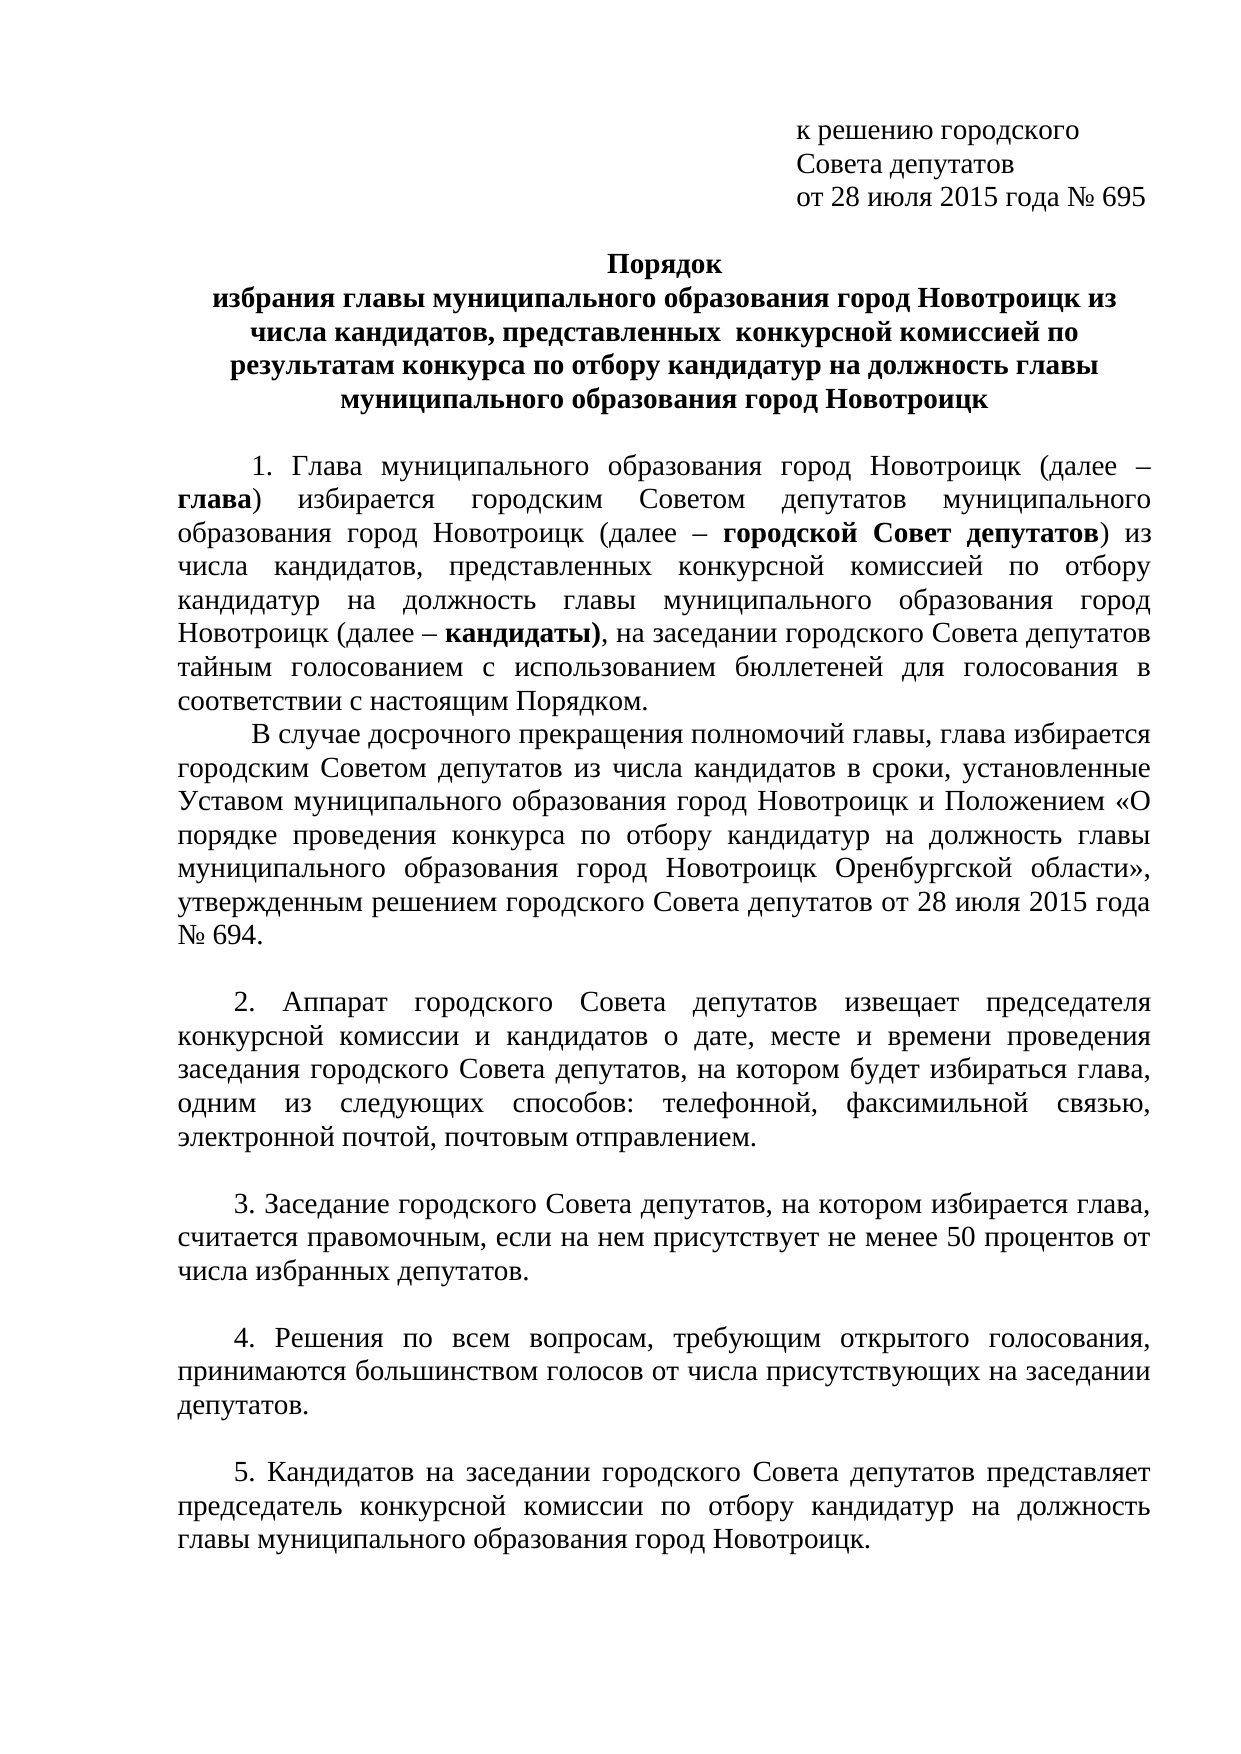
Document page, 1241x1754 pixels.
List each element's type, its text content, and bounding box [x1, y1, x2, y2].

text избрания главы муниципального образования город Новотроицк из числа кандидатов, представленных конкурсной комиссией по результатам конкурса по отбору кандидатур на должность главы муниципального образования город Новотроицк [177, 280, 1152, 414]
text Порядок [177, 247, 1152, 280]
text 2. Аппарат городского Совета депутатов извещает председателя конкурсной комиссии и кандидатов о дате, месте и времени проведения заседания городского Совета депутатов, на котором будет избираться глава, одним из следующих способов: телефонной, факсимильной связью, электронной почтой, почтовым отправлением. [177, 984, 1152, 1152]
text к решению городского Совета депутатов [796, 112, 1152, 179]
text от 28 июля 2015 года № 695 [796, 179, 1152, 213]
text 1. Глава муниципального образования город Новотроицк (далее – глава) избирается городским Советом депутатов муниципального образования город Новотроицк (далее – городской Совет депутатов) из числа кандидатов, представленных конкурсной комиссией по отбору кандидатур на должность главы муниципального образования город Новотроицк (далее – кандидаты), на заседании городского Совета депутатов тайным голосованием с использованием бюллетеней для голосования в соответствии с настоящим Порядком. [177, 448, 1152, 716]
text 4. Решения по всем вопросам, требующим открытого голосования, принимаются большинством голосов от числа присутствующих на заседании депутатов. [177, 1320, 1152, 1421]
text В случае досрочного прекращения полномочий главы, глава избирается городским Советом депутатов из числа кандидатов в сроки, установленные Уставом муниципального образования город Новотроицк и Положением «О порядке проведения конкурса по отбору кандидатур на должность главы муниципального образования город Новотроицк Оренбургской области», утвержденным решением городского Совета депутатов от 28 июля 2015 года № 694. [177, 716, 1152, 951]
text 3. Заседание городского Совета депутатов, на котором избирается глава, считается правомочным, если на нем присутствует не менее 50 процентов от числа избранных депутатов. [177, 1186, 1152, 1286]
text 5. Кандидатов на заседании городского Совета депутатов представляет председатель конкурсной комиссии по отбору кандидатур на должность главы муниципального образования город Новотроицк. [177, 1454, 1152, 1555]
